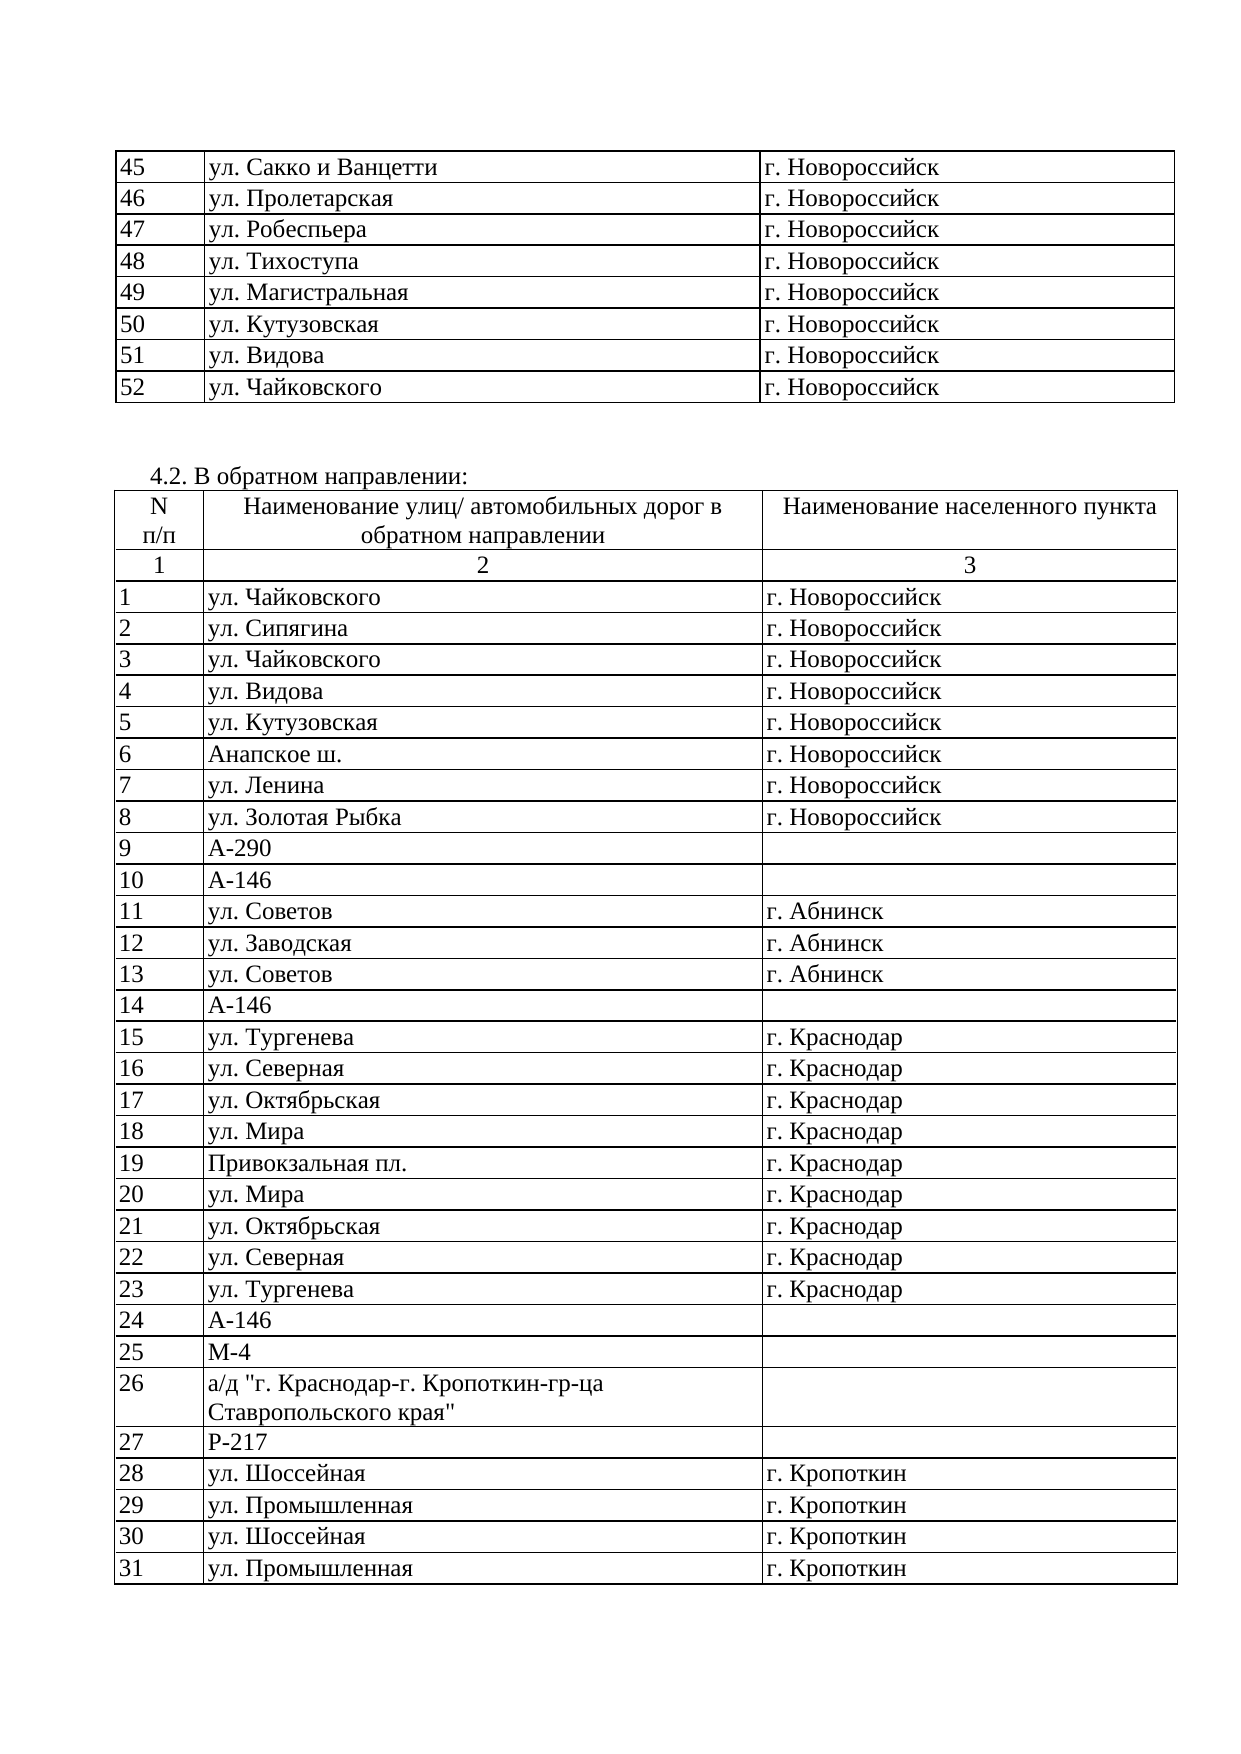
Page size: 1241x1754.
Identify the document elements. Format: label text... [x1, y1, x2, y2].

table_cell ул. Шоссейная [204, 1522, 762, 1551]
table_cell 27 [115, 1427, 203, 1457]
table_cell ул. Октябрьская [204, 1085, 762, 1115]
table_cell [763, 1366, 1177, 1426]
table_cell ул. Магистральная [205, 277, 759, 307]
table_cell г. Новороссийск [761, 372, 1174, 402]
table_cell 48 [117, 246, 204, 276]
table_cell г. Краснодар [763, 1052, 1177, 1083]
table_cell 3 [763, 549, 1177, 580]
table_cell ул. Северная [204, 1053, 762, 1083]
table_cell 12 [115, 927, 203, 957]
table_cell М-4 [204, 1337, 762, 1366]
table_cell 3 [115, 644, 203, 674]
table_cell 46 [117, 183, 204, 213]
table_cell Привокзальная пл. [204, 1148, 762, 1178]
table_cell 31 [115, 1553, 203, 1583]
table_cell ул. Золотая Рыбка [204, 802, 762, 832]
table_cell г. Новороссийск [763, 800, 1177, 832]
table_cell г. Новороссийск [763, 706, 1177, 737]
table_cell 16 [115, 1053, 203, 1083]
table_cell [763, 863, 1177, 894]
table_cell г. Новороссийск [763, 674, 1177, 706]
table_cell г. Краснодар [763, 1209, 1177, 1241]
table_cell [763, 989, 1177, 1020]
table_header Наименование населенного пункта [763, 491, 1177, 548]
table_header Наименование улиц/ автомобильных дорог в обратном направлении [204, 491, 762, 548]
table_cell 18 [115, 1116, 203, 1146]
table_cell 29 [115, 1490, 203, 1520]
table_cell г. Краснодар [763, 1146, 1177, 1178]
table_cell г. Краснодар [763, 1115, 1177, 1146]
table_cell ул. Промышленная [204, 1490, 762, 1520]
table_cell ул. Чайковского [205, 372, 759, 402]
table_cell г. Кропоткин [763, 1551, 1177, 1583]
table_cell г. Абнинск [763, 895, 1177, 926]
table_cell 11 [115, 896, 203, 926]
table_cell 47 [117, 215, 204, 244]
table_cell ул. Заводская [204, 928, 762, 957]
table_cell г. Краснодар [763, 1020, 1177, 1052]
table_cell ул. Пролетарская [205, 183, 759, 213]
table_cell Р-217 [204, 1427, 762, 1457]
table_cell г. Абнинск [763, 958, 1177, 989]
table_cell ул. Советов [204, 896, 762, 926]
table_cell [763, 832, 1177, 863]
table_cell 17 [115, 1084, 203, 1115]
table_cell г. Новороссийск [763, 769, 1177, 800]
table_cell 8 [115, 801, 203, 832]
table_cell 21 [115, 1210, 203, 1241]
table_cell г. Краснодар [763, 1178, 1177, 1209]
table_cell 45 [117, 152, 204, 181]
table_cell 30 [115, 1521, 203, 1551]
table_cell 2 [115, 613, 203, 643]
table_cell 23 [115, 1273, 203, 1303]
table_cell 13 [115, 959, 203, 989]
table_cell г. Кропоткин [763, 1520, 1177, 1551]
table_cell 6 [115, 738, 203, 769]
table_cell 52 [117, 372, 204, 402]
table_cell ул. Советов [204, 959, 762, 989]
table_cell г. Новороссийск [761, 152, 1174, 181]
table_cell г. Новороссийск [761, 309, 1174, 339]
table_cell 9 [115, 833, 203, 863]
table_cell ул. Мира [204, 1116, 762, 1146]
table_cell г. Новороссийск [761, 215, 1174, 244]
table_cell ул. Мира [204, 1179, 762, 1209]
table_cell А-146 [204, 865, 762, 894]
table_cell 7 [115, 770, 203, 800]
table_cell 1 [115, 550, 203, 580]
table_cell ул. Тихоступа [205, 246, 759, 276]
table_cell 1 [115, 581, 203, 611]
table_cell г. Новороссийск [763, 611, 1177, 643]
table_cell 4 [115, 675, 203, 706]
table_cell г. Новороссийск [761, 246, 1174, 276]
table_cell г. Новороссийск [761, 340, 1174, 370]
table_cell 28 [115, 1458, 203, 1488]
table_cell 51 [117, 340, 204, 370]
table_cell г. Краснодар [763, 1083, 1177, 1115]
table_cell [763, 1304, 1177, 1335]
table_cell г. Краснодар [763, 1272, 1177, 1303]
text 4.2. В обратном направлении: [150, 461, 1090, 489]
table_cell г. Новороссийск [763, 643, 1177, 674]
table_cell А-146 [204, 1305, 762, 1335]
table_cell ул. Шоссейная [204, 1459, 762, 1488]
table_cell г. Кропоткин [763, 1457, 1177, 1488]
table_cell г. Краснодар [763, 1241, 1177, 1272]
table_cell 20 [115, 1179, 203, 1209]
table_header N п/п [115, 491, 203, 548]
table_cell Анапское ш. [204, 739, 762, 769]
table_cell 10 [115, 864, 203, 894]
table_cell ул. Ленина [204, 770, 762, 800]
table_cell 15 [115, 1021, 203, 1052]
table_cell г. Новороссийск [761, 277, 1174, 307]
table_cell ул. Октябрьская [204, 1211, 762, 1241]
table_cell 19 [115, 1147, 203, 1178]
table_cell г. Новороссийск [763, 737, 1177, 769]
table_cell [763, 1335, 1177, 1366]
table_cell ул. Тургенева [204, 1022, 762, 1052]
table_cell 2 [204, 550, 762, 580]
table_cell 25 [115, 1336, 203, 1366]
table_cell 26 [115, 1368, 203, 1426]
table_cell 14 [115, 990, 203, 1020]
table_cell ул. Сакко и Ванцетти [205, 152, 759, 181]
table_cell 5 [115, 707, 203, 737]
table_cell А-146 [204, 991, 762, 1020]
table_cell ул. Робеспьера [205, 215, 759, 244]
table_cell г. Новороссийск [763, 580, 1177, 611]
table_cell ул. Кутузовская [204, 707, 762, 737]
table_cell [763, 1426, 1177, 1457]
table_cell 50 [117, 309, 204, 339]
table_cell 22 [115, 1242, 203, 1272]
table_cell ул. Чайковского [204, 582, 762, 611]
table_cell ул. Чайковского [204, 645, 762, 674]
table_cell а/д "г. Краснодар-г. Кропоткин-гр-ца Ставропольского края" [204, 1368, 762, 1426]
table_cell г. Новороссийск [761, 183, 1174, 213]
table_cell ул. Видова [204, 676, 762, 706]
table_cell г. Кропоткин [763, 1489, 1177, 1520]
table_cell г. Абнинск [763, 926, 1177, 957]
table_cell ул. Видова [205, 340, 759, 370]
table_cell ул. Тургенева [204, 1274, 762, 1303]
table_cell ул. Кутузовская [205, 309, 759, 339]
table_cell 24 [115, 1305, 203, 1335]
table_cell А-290 [204, 833, 762, 863]
table_cell ул. Промышленная [204, 1553, 762, 1583]
table_cell ул. Северная [204, 1242, 762, 1272]
table_cell ул. Сипягина [204, 613, 762, 643]
table_cell 49 [117, 277, 204, 307]
